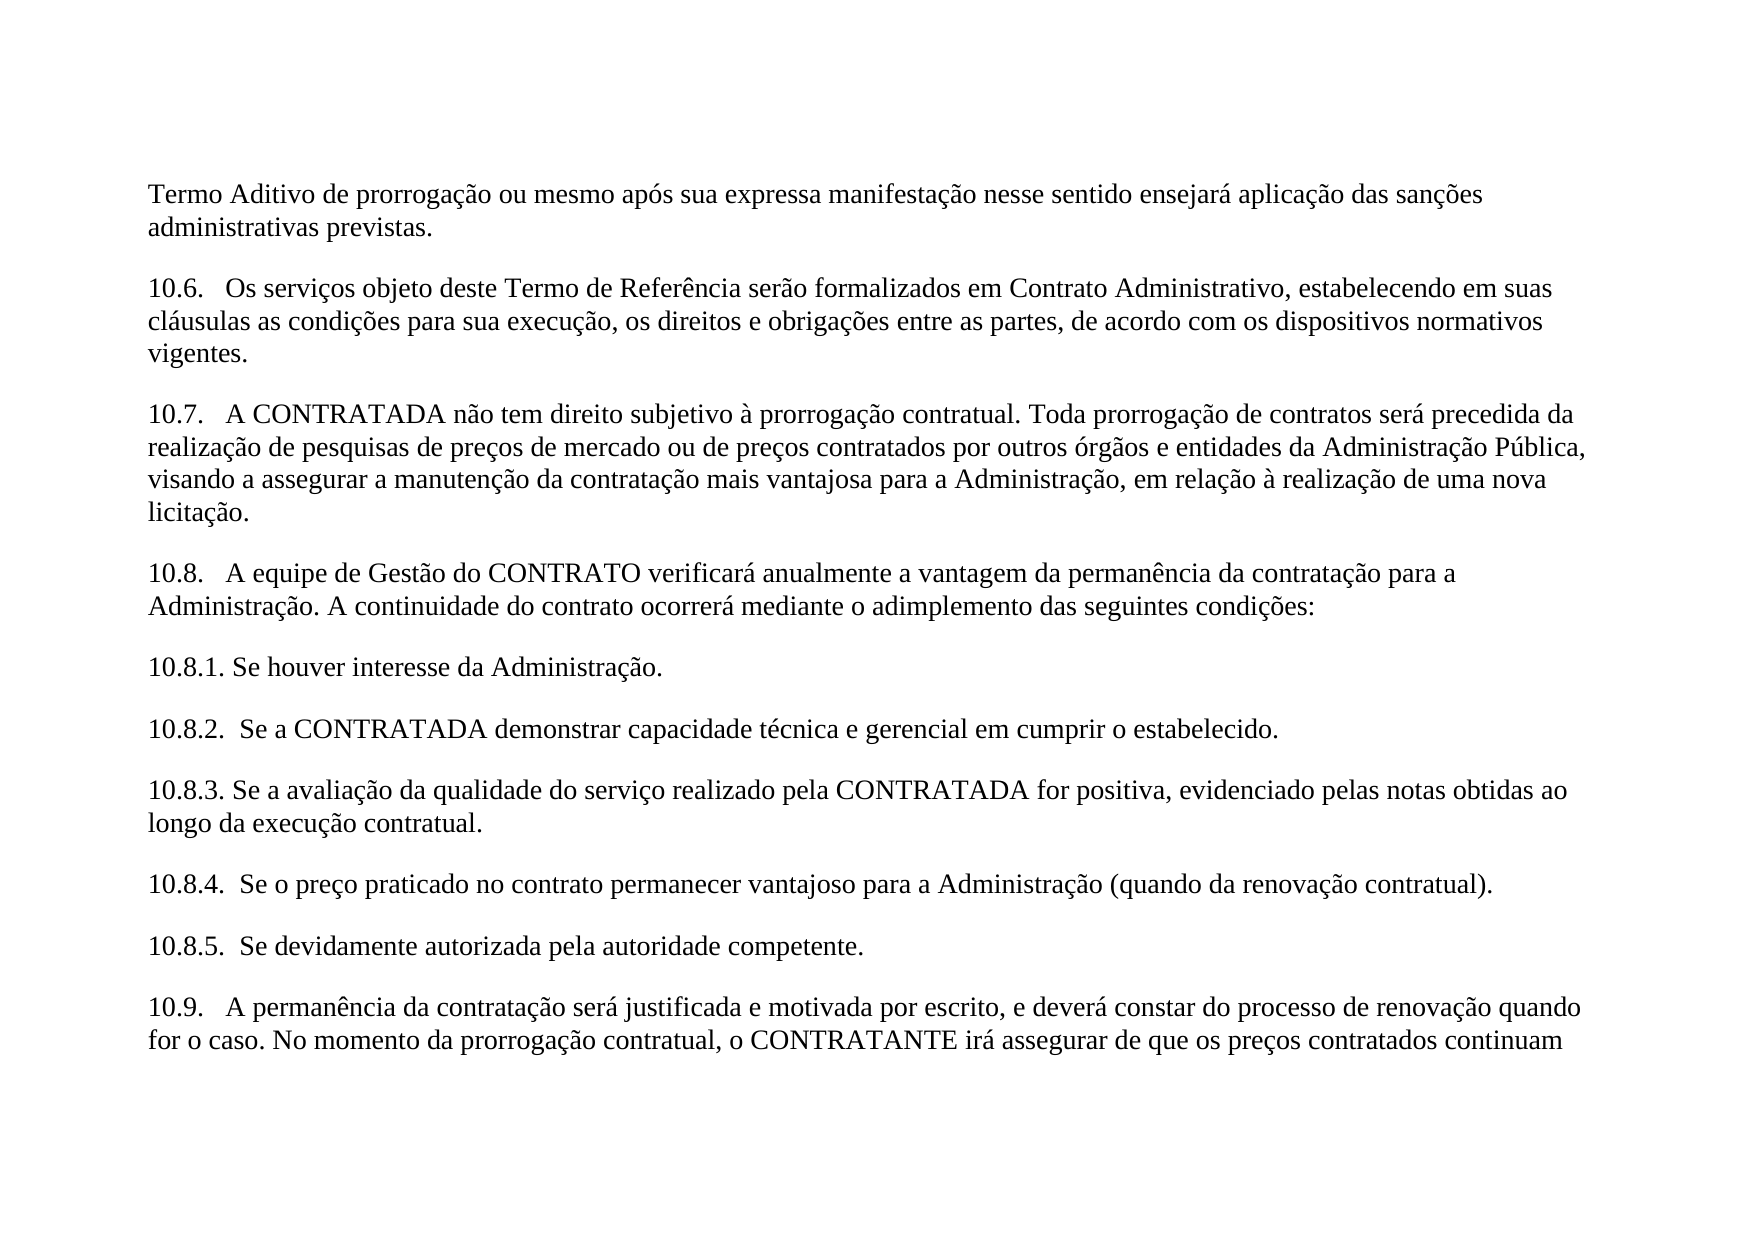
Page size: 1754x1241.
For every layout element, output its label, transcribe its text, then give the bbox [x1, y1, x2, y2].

text 10.6. Os serviços objeto deste Termo de Referência serão formalizados em Contrato Administrativo, estabelecendo em suas cláusulas as condições para sua execução, os direitos e obrigações entre as partes, de acordo com os dispositivos normativos vigentes. [148, 271, 1606, 368]
text 10.8.2. Se a CONTRATADA demonstrar capacidade técnica e gerencial em cumprir o estabelecido. [148, 712, 1606, 744]
text 10.8.4. Se o preço praticado no contrato permanecer vantajoso para a Administração (quando da renovação contratual). [148, 867, 1606, 900]
text 10.8. A equipe de Gestão do CONTRATO verificará anualmente a vantagem da permanência da contratação para a Administração. A continuidade do contrato ocorrerá mediante o adimplemento das seguintes condições: [148, 556, 1606, 621]
text 10.8.3. Se a avaliação da qualidade do serviço realizado pela CONTRATADA for positiva, evidenciado pelas notas obtidas ao longo da execução contratual. [148, 773, 1606, 838]
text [148, 990, 1606, 1055]
text 10.7. A CONTRATADA não tem direito subjetivo à prorrogação contratual. Toda prorrogação de contratos será precedida da realização de pesquisas de preços de mercado ou de preços contratados por outros órgãos e entidades da Administração Pública, visando a assegurar a manutenção da contratação mais vantajosa para a Administração, em relação à realização de uma nova licitação. [148, 397, 1606, 527]
text 10.8.5. Se devidamente autorizada pela autoridade competente. [148, 929, 1606, 961]
text 10.8.1. Se houver interesse da Administração. [148, 650, 1606, 683]
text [148, 177, 1606, 242]
